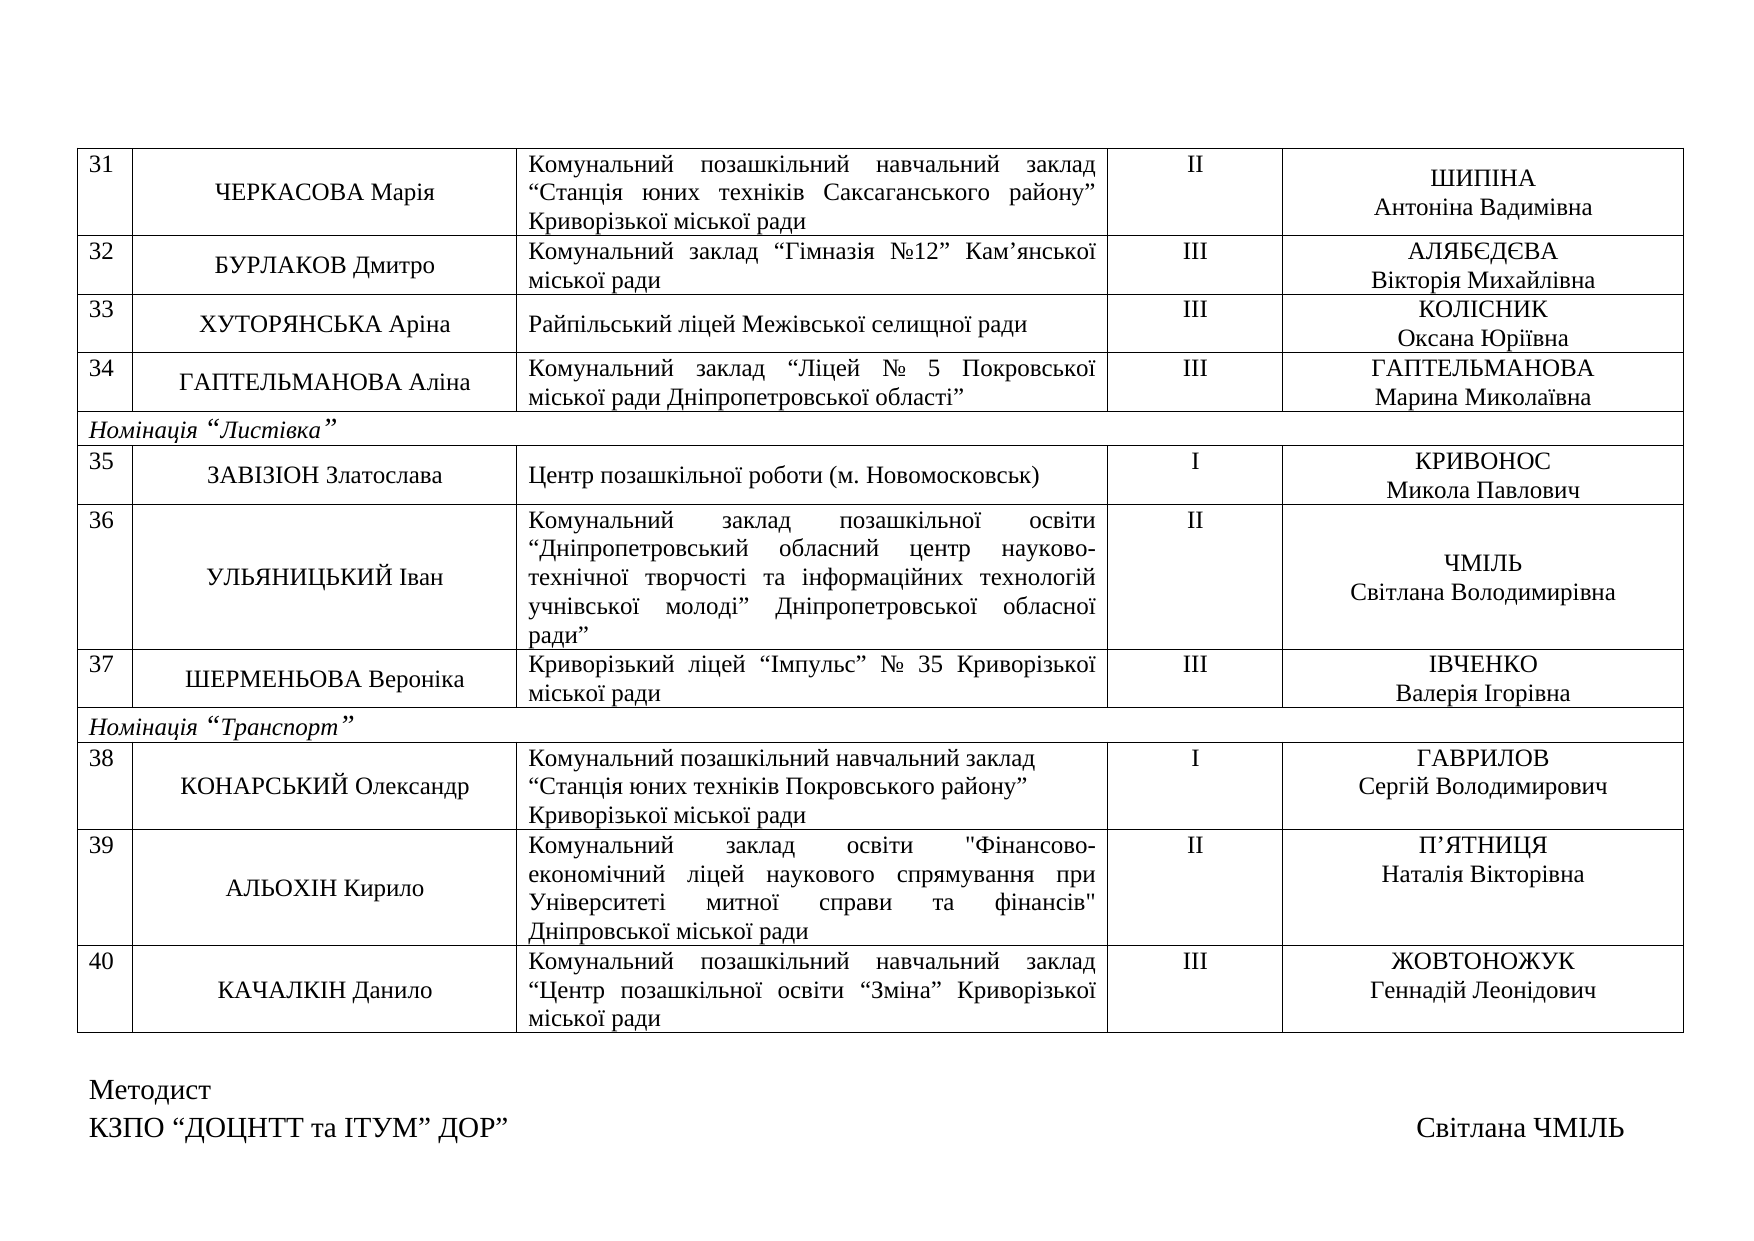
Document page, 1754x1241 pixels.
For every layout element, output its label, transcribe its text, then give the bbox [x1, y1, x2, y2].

table_cell ЧМІЛЬ Світлана Володимирівна [1283, 505, 1683, 648]
table_cell УЛЬЯНИЦЬКИЙ Іван [133, 505, 516, 648]
table_cell ІІІ [1108, 236, 1282, 293]
table_cell АЛЯБЄДЄВА Вікторія Михайлівна [1283, 236, 1683, 293]
table_cell ШЕРМЕНЬОВА Вероніка [133, 650, 516, 707]
table_cell ІІ [1108, 149, 1282, 235]
table_cell 33 [78, 295, 132, 352]
table_cell ЧЕРКАСОВА Марія [133, 149, 516, 235]
table_cell Комунальний заклад позашкільної освіти “Дніпропетровський обласний центр науково-технічної творчості та інформаційних технологій учнівської молоді” Дніпропетровської обласної ради” [517, 505, 1107, 648]
text Методист [88, 1072, 1665, 1105]
table_cell 37 [78, 650, 132, 707]
table_cell АЛЬОХІН Кирило [133, 830, 516, 945]
table_cell Номінація “Листівка” [78, 412, 204, 445]
table_cell Криворізький ліцей “Імпульс” № 35 Криворізької міської ради [517, 650, 1107, 707]
table_cell Комунальний заклад освіти "Фінансово-економічний ліцей наукового спрямування при Університеті митної справи та фінансів" Дніпровської міської ради [517, 830, 1107, 945]
table_cell КРИВОНОС Микола Павлович [1283, 446, 1683, 504]
text КЗПО “ДОЦНТТ та ІТУМ” ДОР” Світлана ЧМІЛЬ [88, 1110, 172, 1144]
table_cell ЗАВІЗІОН Златослава [133, 446, 516, 504]
table_cell ІІІ [1108, 650, 1282, 707]
table_cell КОЛІСНИК Оксана Юріївна [1283, 295, 1683, 352]
table_cell 35 [78, 446, 132, 504]
table_cell 36 [78, 505, 132, 648]
table_cell 34 [78, 353, 132, 411]
table_cell ІІІ [1108, 946, 1282, 1032]
table_cell 31 [78, 149, 132, 235]
table_cell ШИПІНА Антоніна Вадимівна [1283, 149, 1683, 235]
table_cell ІІ [1108, 505, 1282, 648]
table_cell 38 [78, 743, 132, 829]
table_cell КАЧАЛКІН Данило [133, 946, 516, 1032]
table_cell Комунальний заклад “Ліцей № 5 Покровської міської ради Дніпропетровської області” [517, 353, 1107, 411]
table_cell ІІІ [1108, 353, 1282, 411]
table_cell ГАПТЕЛЬМАНОВА Аліна [133, 353, 516, 411]
table_cell ЖОВТОНОЖУК Геннадій Леонідович [1283, 946, 1683, 1032]
table_cell 32 [78, 236, 132, 293]
table_cell Комунальний позашкільний навчальний заклад “Станція юних техніків Покровського району” Криворізької міської ради [517, 743, 1107, 829]
table_cell ПʼЯТНИЦЯ Наталія Вікторівна [1283, 830, 1683, 945]
table_cell Номінація “Транспорт” [78, 708, 204, 742]
table_cell Райпільський ліцей Межівської селищної ради [517, 295, 1107, 352]
table_cell БУРЛАКОВ Дмитро [133, 236, 516, 293]
table_cell Комунальний позашкільний навчальний заклад “Центр позашкільної освіти “Зміна” Криворізької міської ради [517, 946, 1107, 1032]
table_cell 39 [78, 830, 132, 945]
table_cell ХУТОРЯНСЬКА Аріна [133, 295, 516, 352]
table_cell І [1108, 743, 1282, 829]
table_cell Номінація “Транспорт” [220, 708, 1683, 742]
table_cell ІІІ [1108, 295, 1282, 352]
table_cell І [1108, 446, 1282, 504]
table_cell ІІ [1108, 830, 1282, 945]
table_cell Комунальний заклад “Гімназія №12” Камʼянської міської ради [517, 236, 1107, 293]
table_cell ГАПТЕЛЬМАНОВА Марина Миколаївна [1283, 353, 1683, 411]
table_cell 40 [78, 946, 132, 1032]
table_cell Номінація “Листівка” [220, 412, 1683, 445]
text КЗПО “ДОЦНТТ та ІТУМ” ДОР” Світлана ЧМІЛЬ [185, 1110, 1665, 1144]
table_cell КОНАРСЬКИЙ Олександр [133, 743, 516, 829]
table_cell ГАВРИЛОВ Сергій Володимирович [1283, 743, 1683, 829]
table_cell Центр позашкільної роботи (м. Новомосковськ) [517, 446, 1107, 504]
table_cell ІВЧЕНКО Валерія Ігорівна [1283, 650, 1683, 707]
table_cell Комунальний позашкільний навчальний заклад “Станція юних техніків Саксаганського району” Криворізької міської ради [517, 149, 1107, 235]
